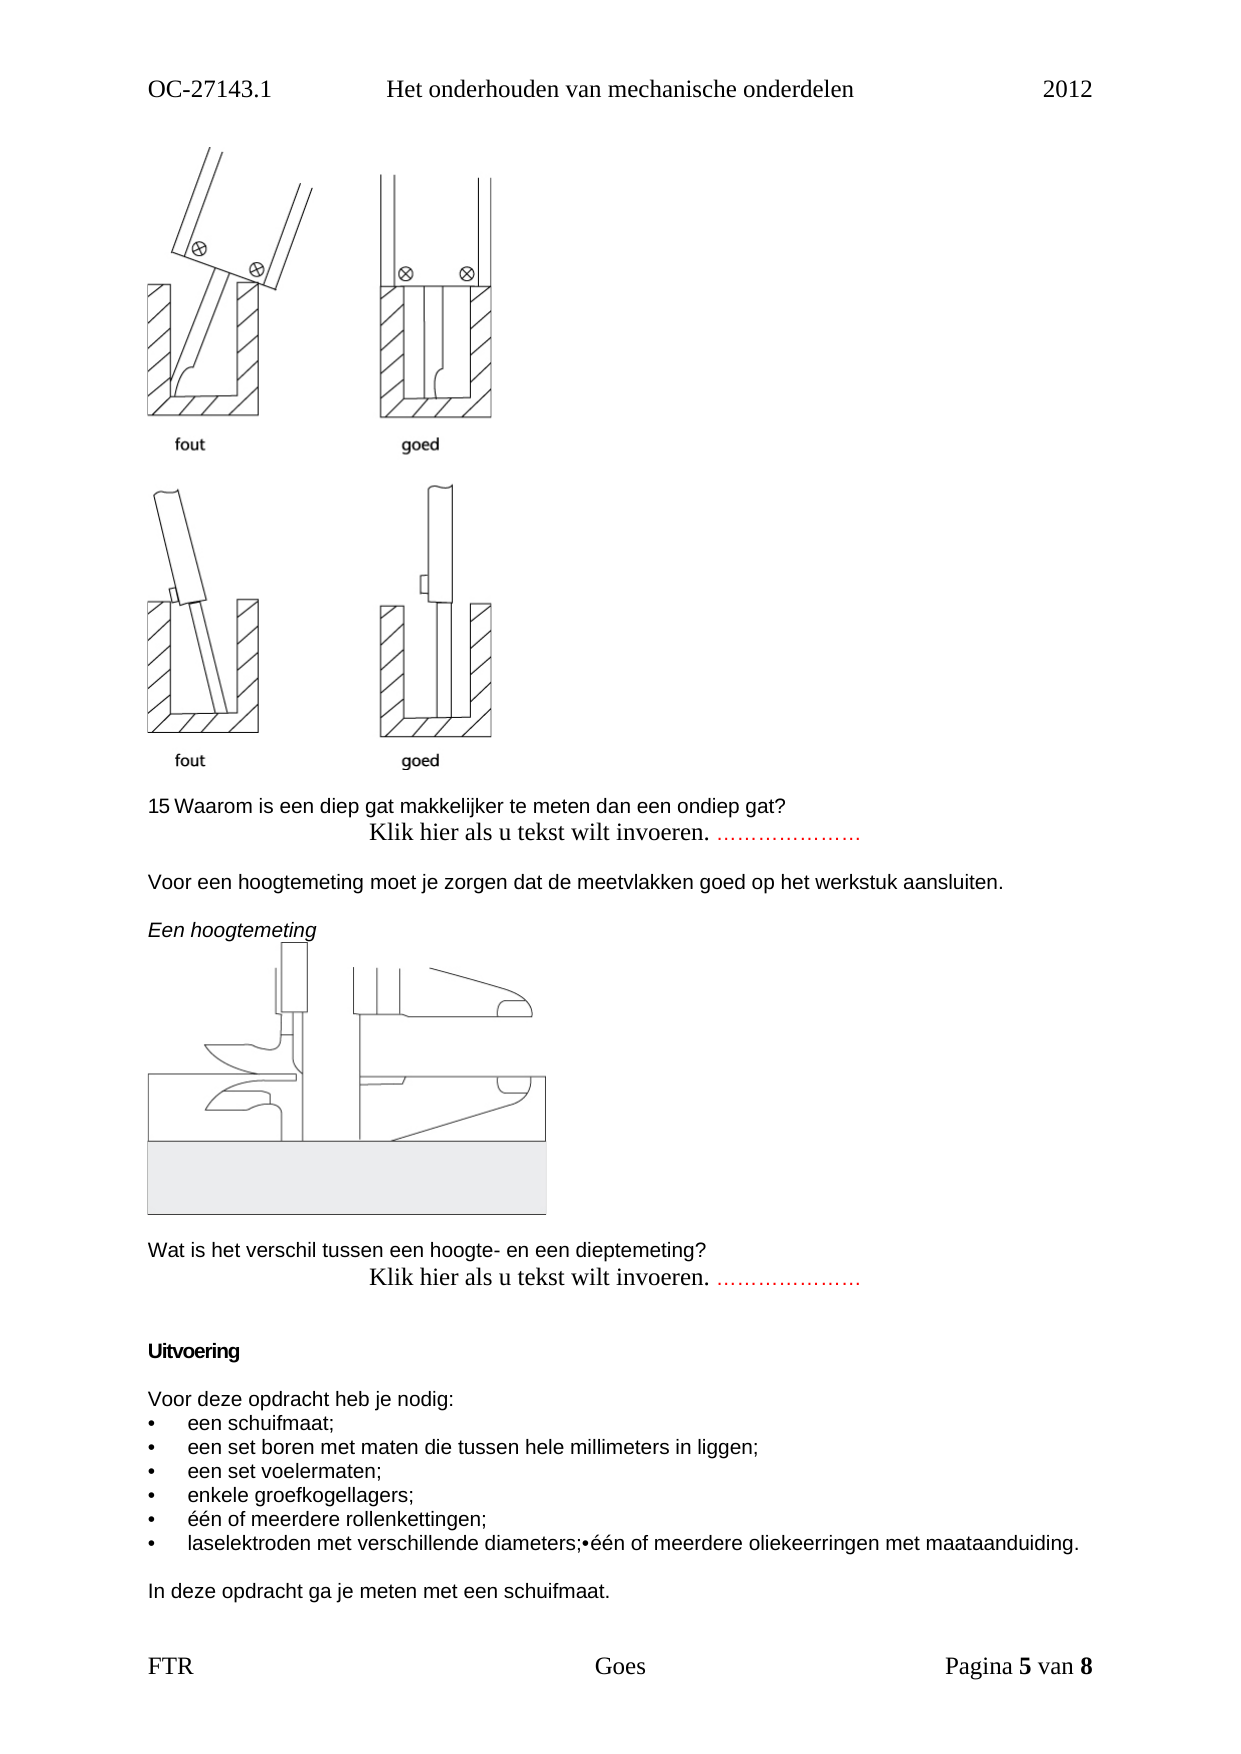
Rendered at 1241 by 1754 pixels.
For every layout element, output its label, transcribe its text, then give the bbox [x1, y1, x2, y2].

picture [147, 942, 547, 1215]
text • één of meerdere rollenkettingen; [148, 1507, 1093, 1531]
text • een set boren met maten die tussen hele millimeters in liggen; [148, 1435, 1093, 1459]
text 15 Waarom is een diep gat makkelijker te meten dan een ondiep gat? [148, 793, 1093, 817]
text ………………… [148, 817, 1093, 846]
text Een hoogtemeting [148, 918, 1093, 942]
text • laselektroden met verschillende diameters;• één of meerdere oliekeerringen met maataanduiding. [148, 1531, 1093, 1554]
text • enkele groefkogellagers; [148, 1483, 1093, 1507]
text Voor deze opdracht heb je nodig: [148, 1387, 1093, 1411]
picture [147, 147, 492, 770]
text Wat is het verschil tussen een hoogte- en een dieptemeting? [148, 1238, 1093, 1262]
text • een schuifmaat; [148, 1411, 1093, 1435]
text Voor een hoogtemeting moet je zorgen dat de meetvlakken goed op het werkstuk aansluiten. [148, 870, 1093, 894]
text ………………… [148, 1262, 1093, 1291]
text • een set voelermaten; [148, 1459, 1093, 1483]
text Uitvoering [148, 1339, 1093, 1363]
text In deze opdracht ga je meten met een schuifmaat. [148, 1578, 1093, 1602]
